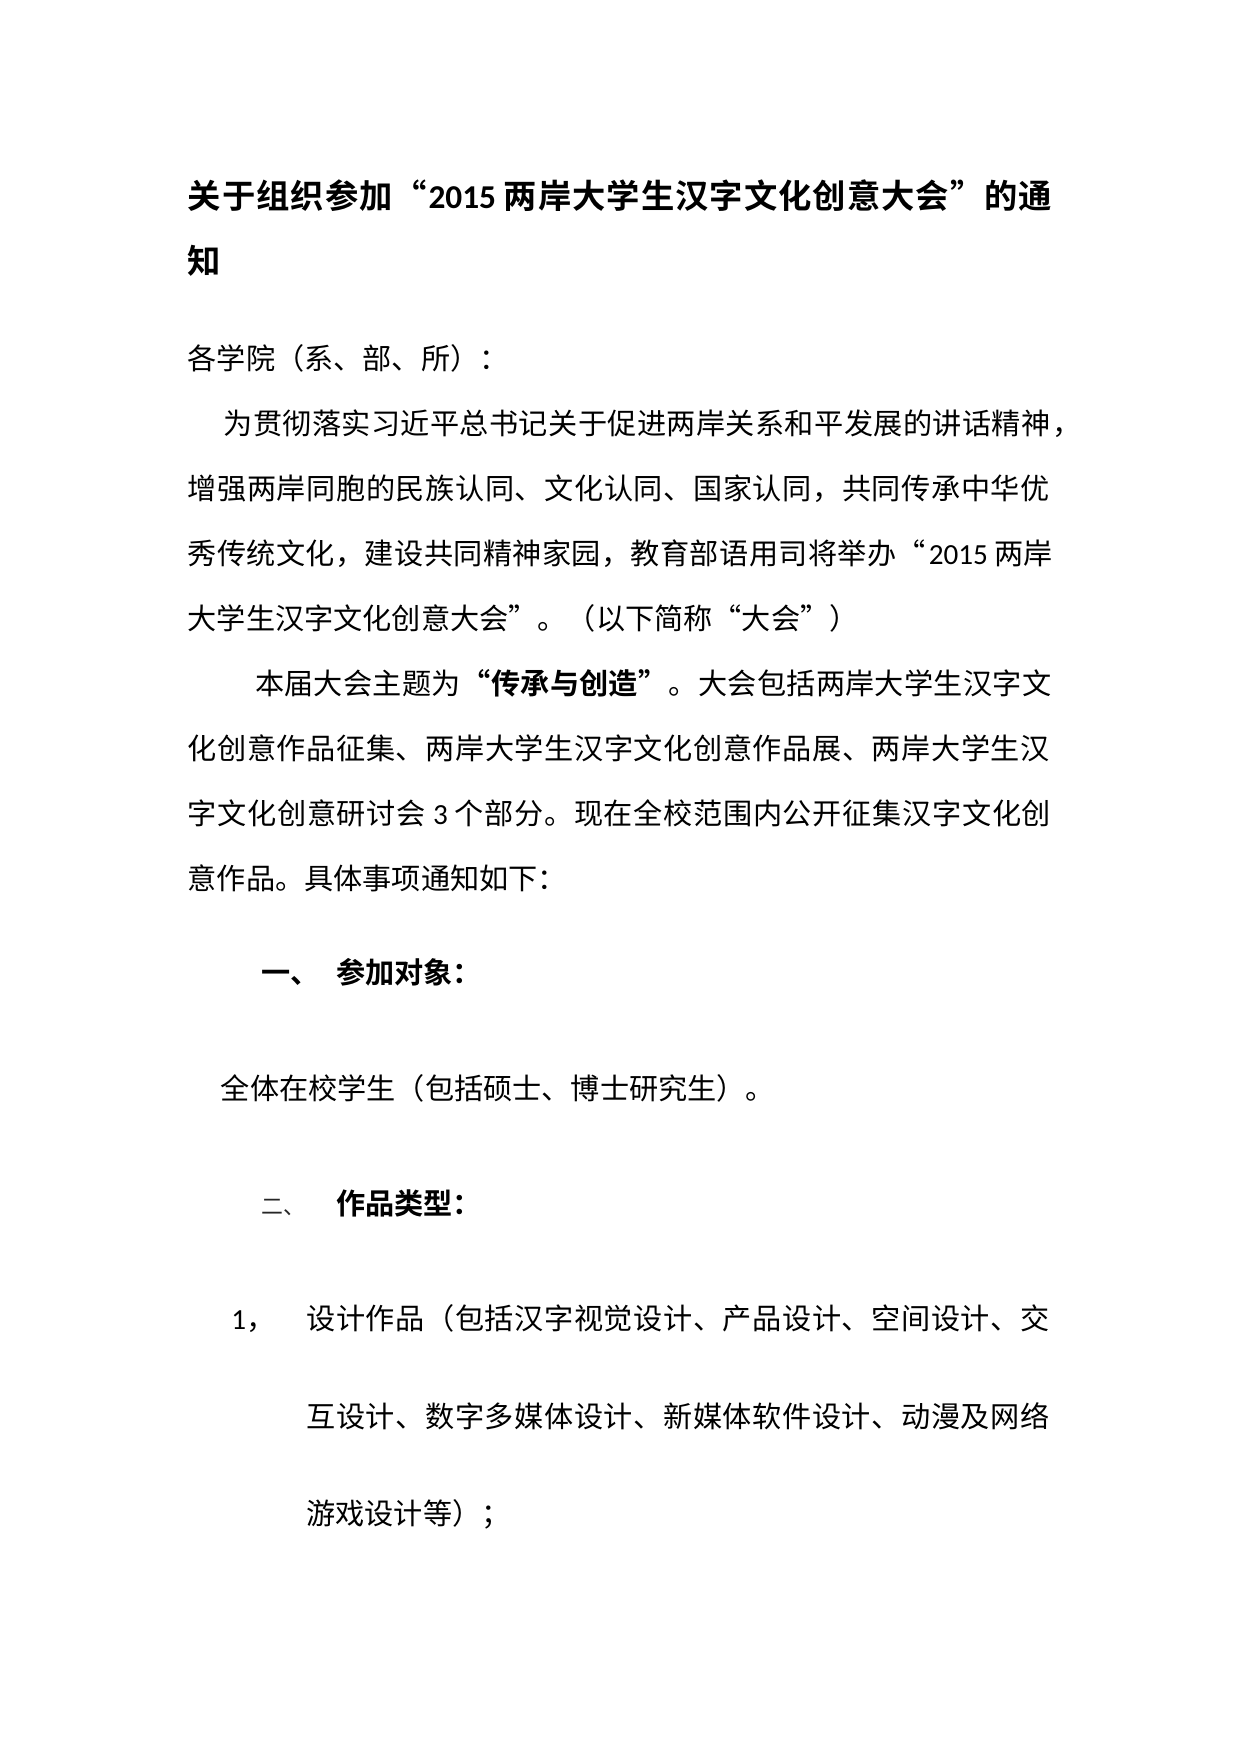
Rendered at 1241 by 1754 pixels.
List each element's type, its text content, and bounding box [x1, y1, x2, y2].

text 各学院（系、部、所）： [187, 324, 1053, 389]
text 为贯彻落实习近平总书记关于促进两岸关系和平发展的讲话精神，增强两岸同胞的民族认同、文化认同、国家认同，共同传承中华优秀传统文化，建设共同精神家园，教育部语用司将举办“2015两岸大学生汉字文化创意大会”。（以下简称“大会”） [187, 389, 1053, 649]
text 全体在校学生（包括硕士、博士研究生）。 [187, 1054, 1053, 1119]
text 关于组织参加“2015两岸大学生汉字文化创意大会”的通知 [187, 162, 1053, 292]
list 设计作品（包括汉字视觉设计、产品设计、空间设计、交互设计、数字多媒体设计、新媒体软件设计、动漫及网络游戏设计等）； [231, 1284, 1053, 1544]
text 本届大会主题为“传承与创造”。大会包括两岸大学生汉字文化创意作品征集、两岸大学生汉字文化创意作品展、两岸大学生汉字文化创意研讨会3个部分。现在全校范围内公开征集汉字文化创意作品。具体事项通知如下： [187, 649, 1053, 909]
list 作品类型： [261, 1169, 1053, 1234]
list 参加对象： [261, 939, 1053, 1004]
